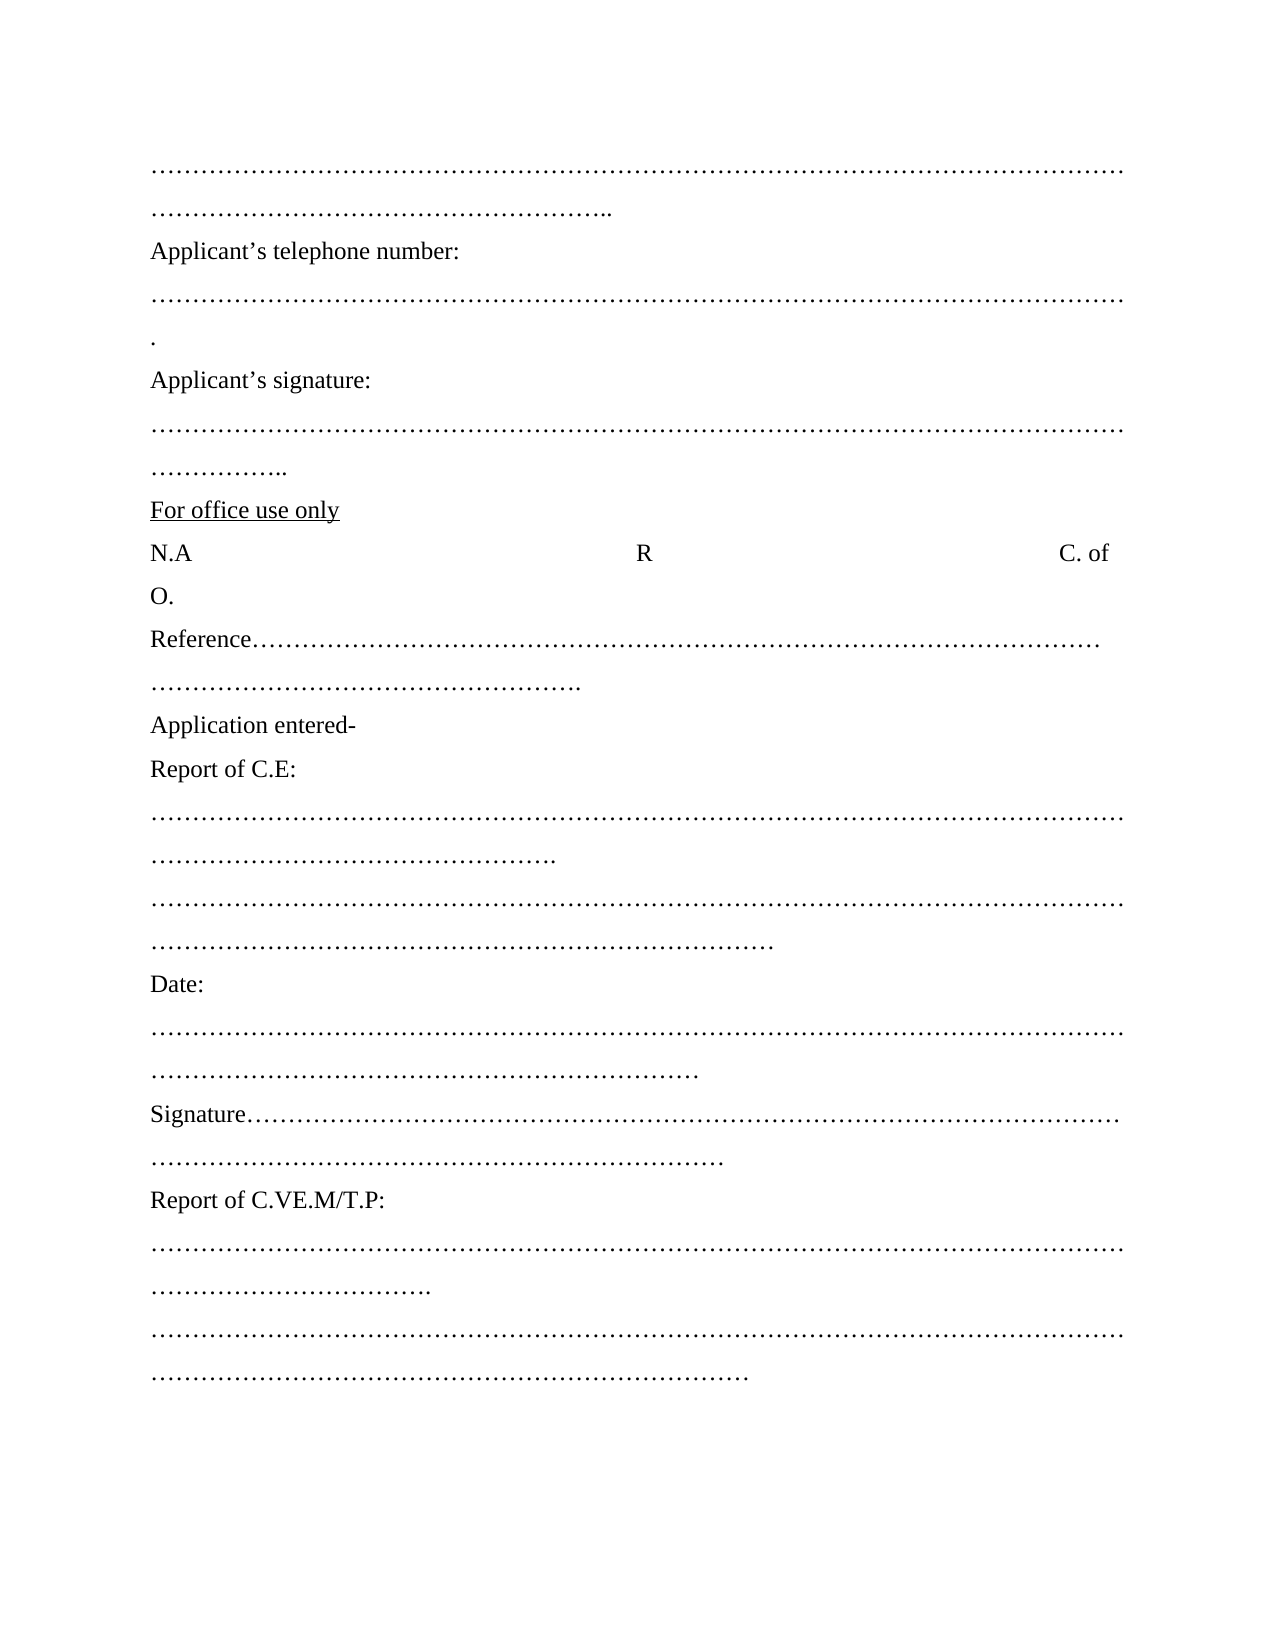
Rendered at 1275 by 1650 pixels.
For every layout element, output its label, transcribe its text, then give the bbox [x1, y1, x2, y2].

text Reference………………………………………………………………………………………………………………………………………. [150, 624, 1125, 696]
text Report of C.E:…………………………………………………………………………………………………………………………………………………. [150, 754, 1125, 869]
text Date:………………………………………………………………………………………………………………………………………………………………… [150, 969, 1125, 1084]
text ………………………………………………………………………………………………………………………………………………………………………… [150, 883, 1125, 955]
text ……………………………………………………………………………………………………………………………………………………………………… [150, 1314, 1125, 1386]
text N.A R C. of O. [150, 538, 1125, 610]
text Report of C.VE.M/T.P:……………………………………………………………………………………………………………………………………. [150, 1185, 1125, 1300]
text Signature………………………………………………………………………………………………………………………………………………………… [150, 1099, 1125, 1171]
text For office use only [150, 495, 1125, 524]
text Applicant’s telephone number:………………………………………………………………………………………………………. [150, 236, 1125, 351]
text Application entered- [150, 711, 1125, 739]
text ……………………………………………………………………………………………………………………………………………………….. [150, 150, 1125, 222]
text Applicant’s signature:…………………………………………………………………………………………………………………….. [150, 366, 1125, 481]
